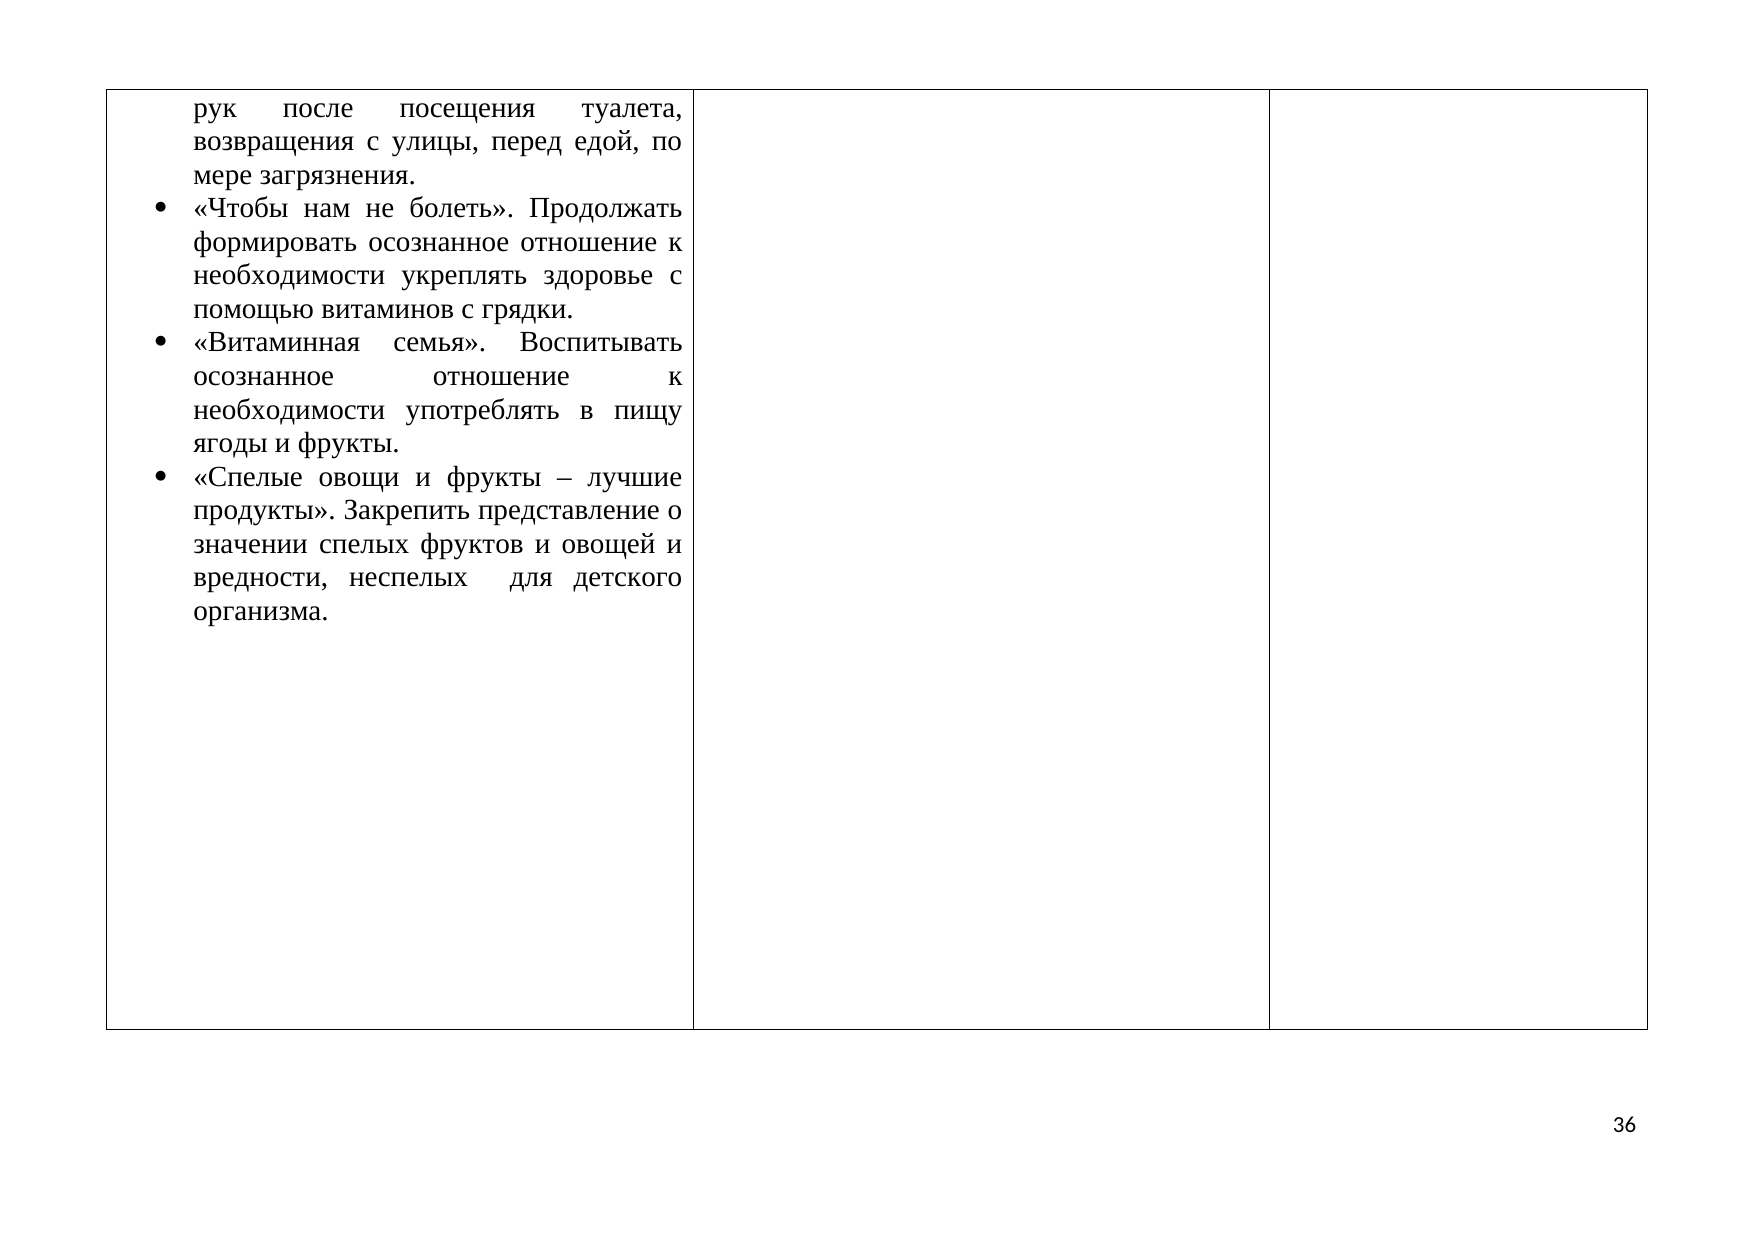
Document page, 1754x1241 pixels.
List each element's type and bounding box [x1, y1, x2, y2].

table_cell [107, 90, 693, 1029]
table_cell [1270, 90, 1647, 1029]
table_cell [694, 90, 1269, 1029]
